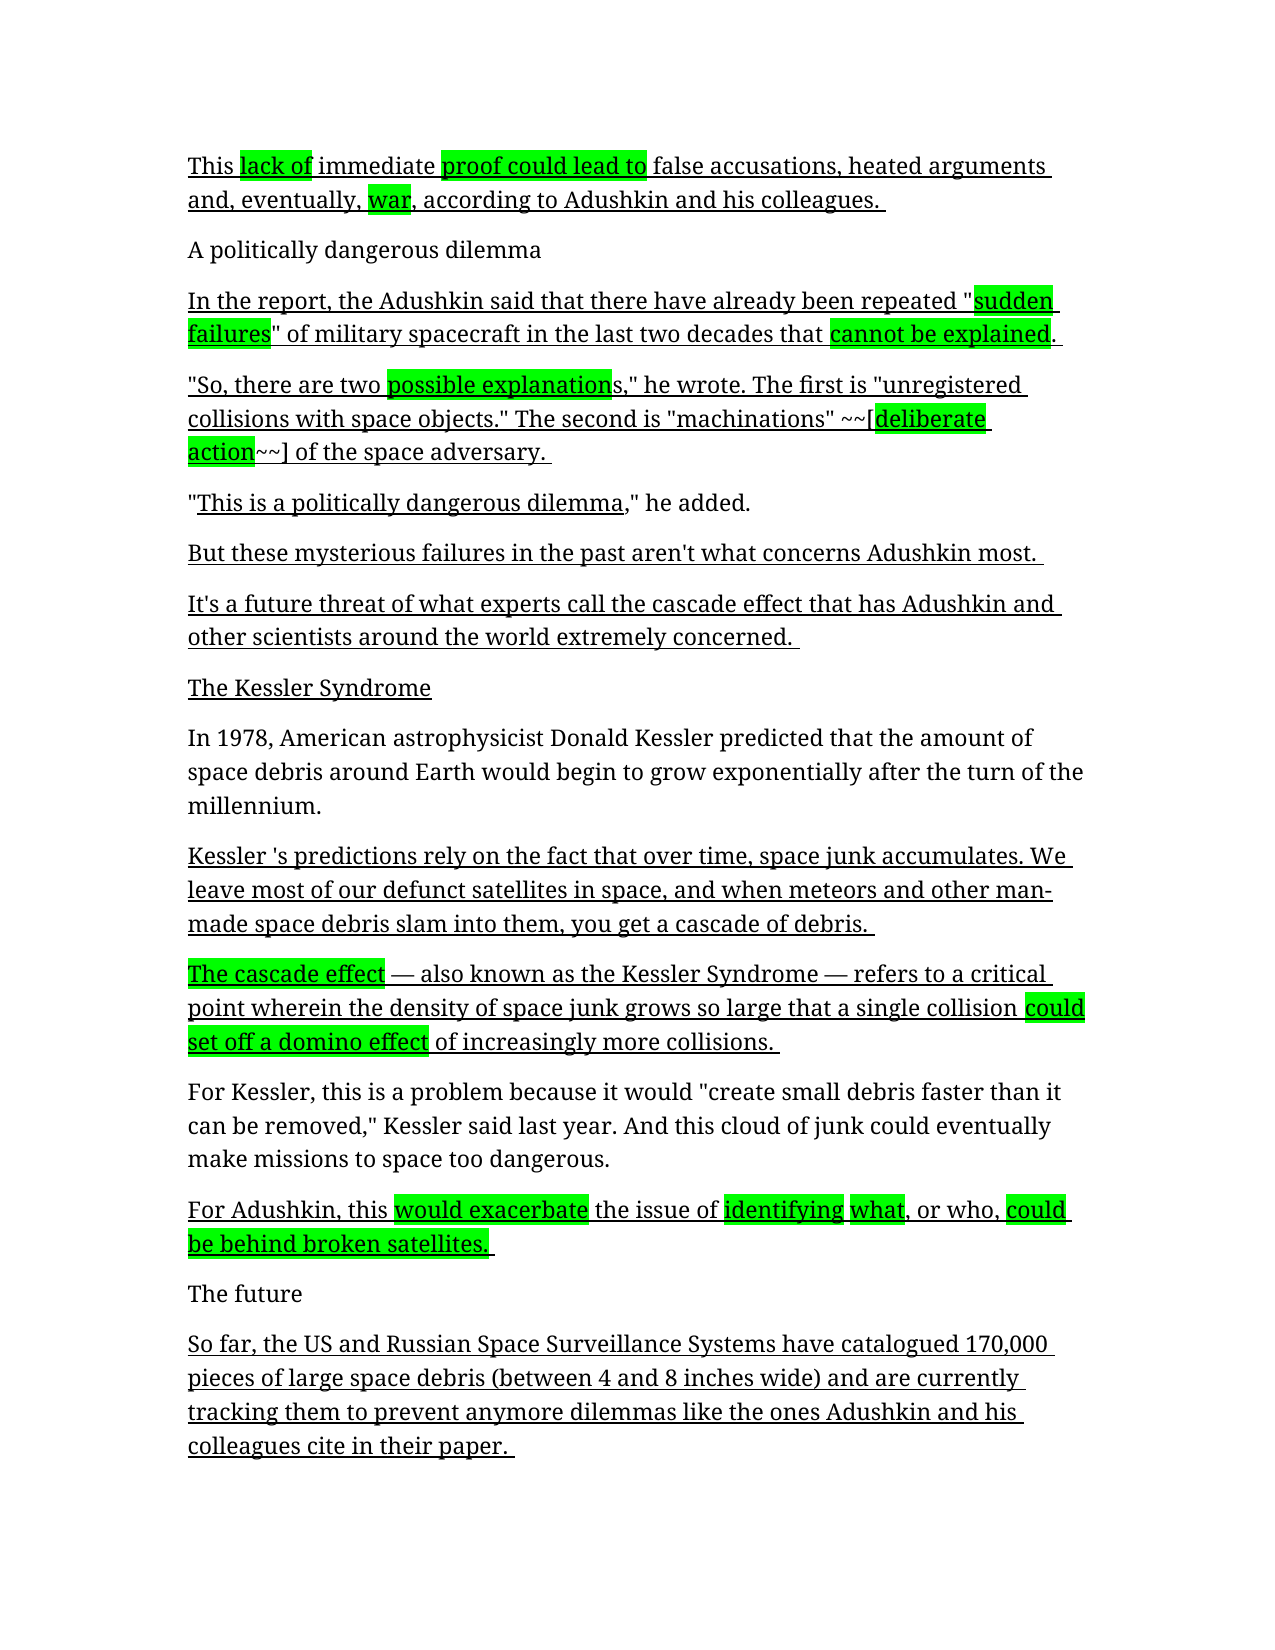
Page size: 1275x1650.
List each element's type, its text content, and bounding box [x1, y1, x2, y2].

text The future [187, 1278, 1087, 1309]
text "So, there are two possible explanations," he wrote. The first is "unregistered collisions with space objects." The second is "machinations" ~~[deliberate action~~] of the space adversary. [187, 369, 1087, 467]
text For Kessler, this is a problem because it would "create small debris faster than it can be removed," Kessler said last year. And this cloud of junk could eventually make missions to space too dangerous. [187, 1076, 1087, 1174]
text This lack of immediate proof could lead to false accusations, heated arguments and, eventually, war, according to Adushkin and his colleagues. [187, 150, 1087, 215]
text So far, the US and Russian Space Surveillance Systems have catalogued 170,000 pieces of large space debris (between 4 and 8 inches wide) and are currently tracking them to prevent anymore dilemmas like the ones Adushkin and his colleagues cite in their paper. [187, 1328, 1087, 1461]
text In 1978, American astrophysicist Donald Kessler predicted that the amount of space debris around Earth would begin to grow exponentially after the turn of the millennium. [187, 722, 1087, 821]
text A politically dangerous dilemma [187, 234, 1087, 265]
text It's a future threat of what experts call the cascade effect that has Adushkin and other scientists around the world extremely concerned. [187, 587, 1087, 652]
text The Kessler Syndrome [187, 672, 1087, 703]
text Kessler 's predictions rely on the fact that over time, space junk accumulates. We leave most of our defunct satellites in space, and when meteors and other man-made space debris slam into them, you get a cascade of debris. [187, 840, 1087, 939]
text The cascade effect — also known as the Kessler Syndrome — refers to a critical point wherein the density of space junk grows so large that a single collision could set off a domino effect of increasingly more collisions. [187, 958, 1087, 1057]
text But these mysterious failures in the past aren't what concerns Adushkin most. [187, 537, 1087, 568]
text In the report, the Adushkin said that there have already been repeated "sudden failures" of military spacecraft in the last two decades that cannot be explained. [187, 284, 1087, 349]
text "This is a politically dangerous dilemma," he added. [187, 487, 1087, 518]
text For Adushkin, this would exacerbate the issue of identifying what, or who, could be behind broken satellites. [187, 1194, 1087, 1259]
